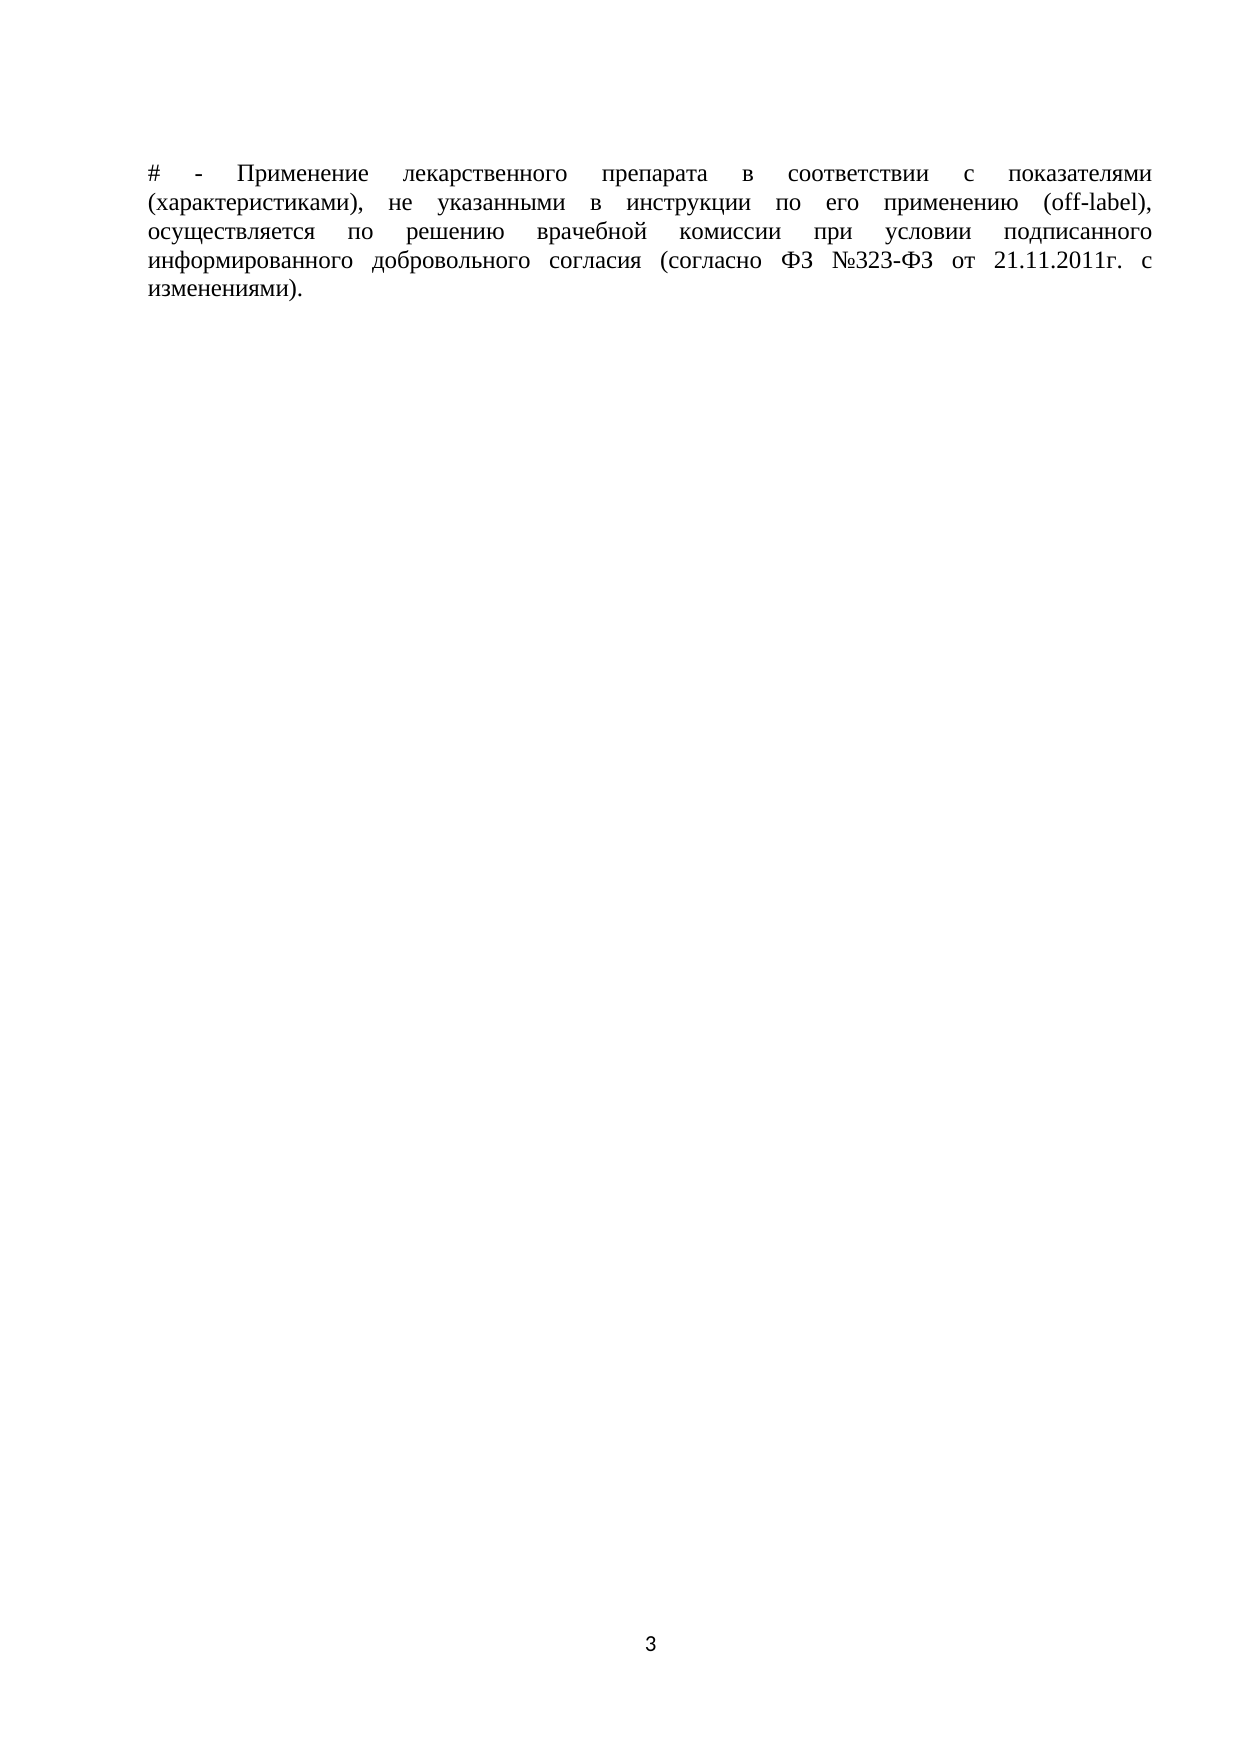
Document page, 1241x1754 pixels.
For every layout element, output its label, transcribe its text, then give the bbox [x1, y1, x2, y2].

text # - Применение лекарственного препарата в соответствии с показателями (характеристиками), не указанными в инструкции по его применению (off-label), осуществляется по решению врачебной комиссии при условии подписанного информированного добровольного согласия (согласно ФЗ №323-ФЗ от 21.11.2011г. с изменениями). [148, 158, 1152, 302]
